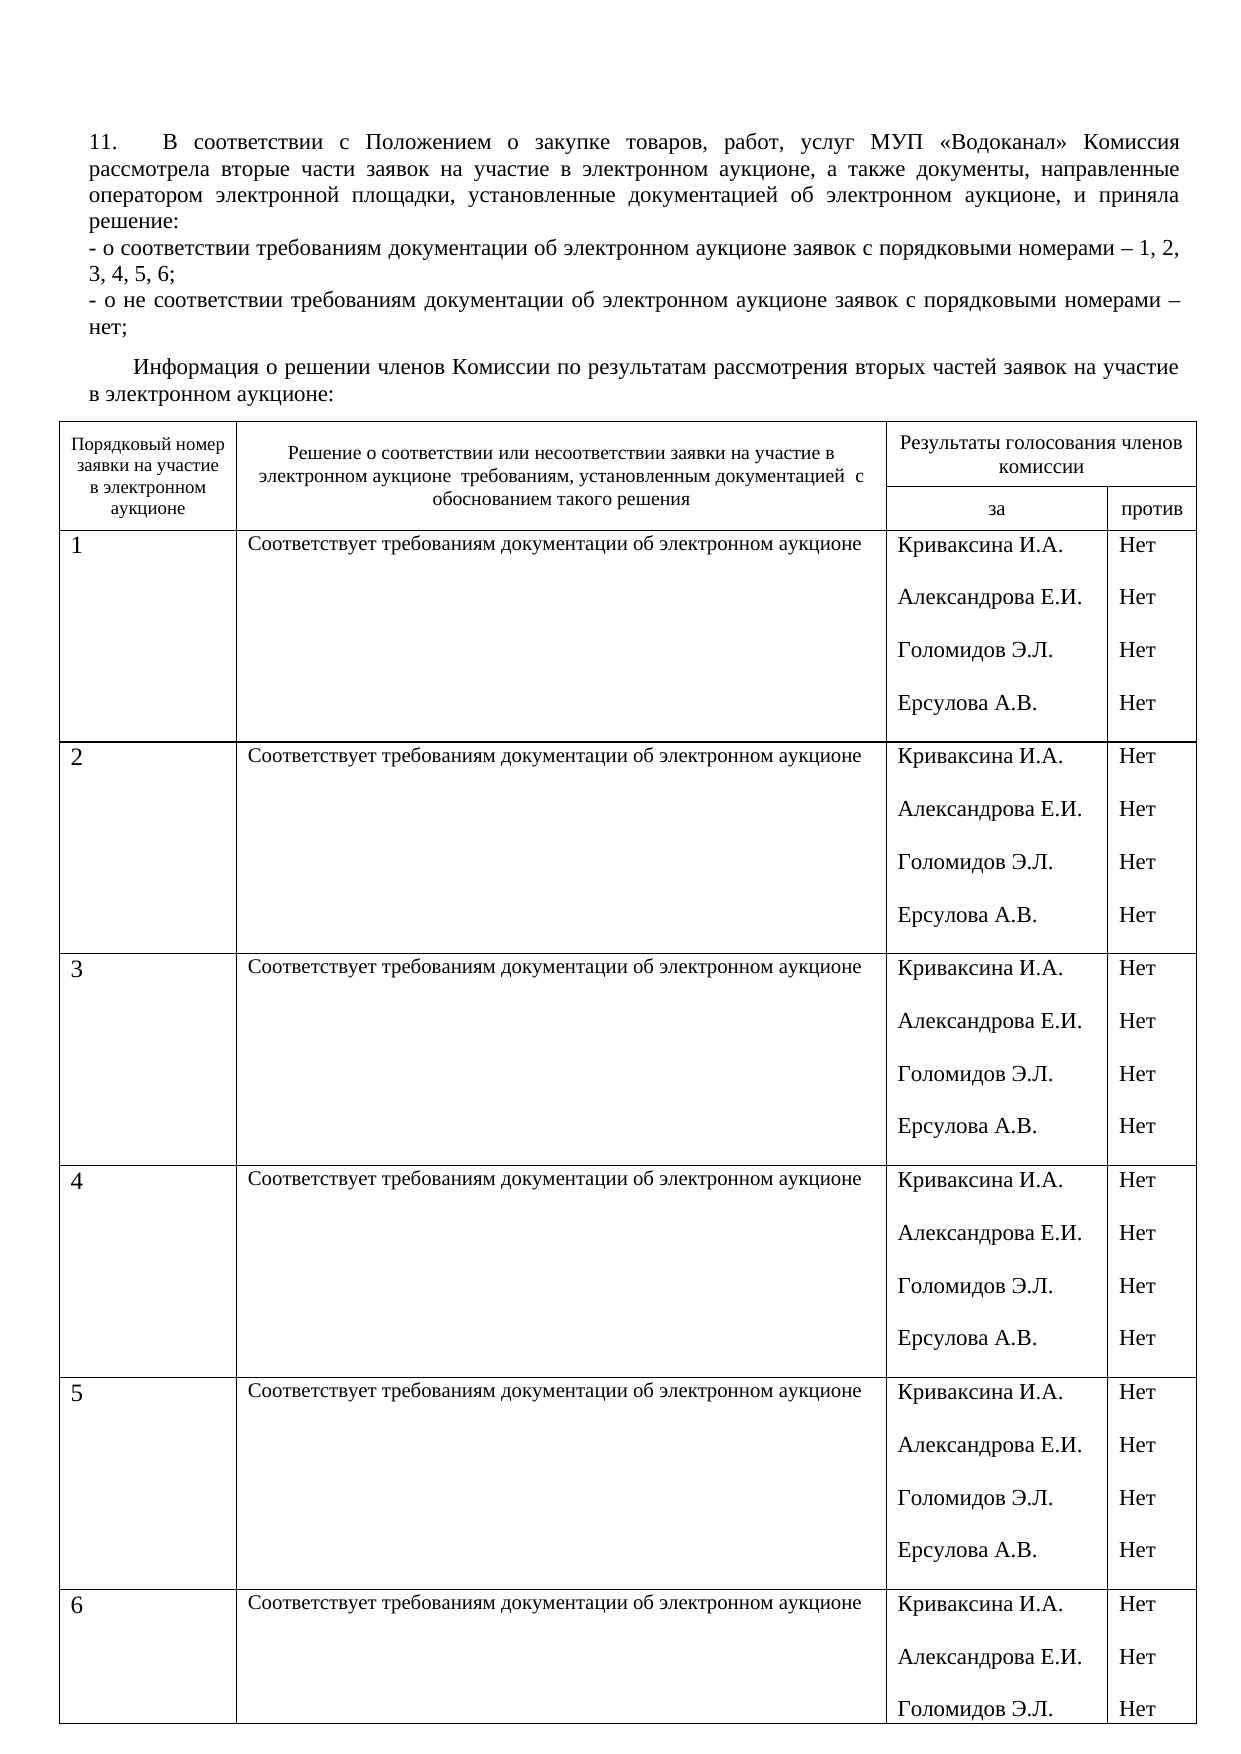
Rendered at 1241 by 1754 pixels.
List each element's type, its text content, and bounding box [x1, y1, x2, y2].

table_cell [887, 1378, 1107, 1589]
table_cell 6 [60, 1590, 236, 1723]
table_cell против [1108, 487, 1196, 529]
table_cell Соответствует требованиям документации об электронном аукционе [237, 531, 886, 741]
table_cell за [887, 487, 1107, 529]
table_cell 3 [60, 954, 236, 1165]
table_cell Нет Нет Нет Нет [1108, 743, 1196, 953]
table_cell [887, 1590, 1107, 1723]
table_cell Соответствует требованиям документации об электронном аукционе [237, 743, 886, 953]
table_header Решение о соответствии или несоответствии заявки на участие в электронном аукционе требованиям, установленным документацией с обоснованием такого решения [237, 422, 886, 529]
text - о соответствии требованиям документации об электронном аукционе заявок с порядковыми номерами – 1, 2, 3, 4, 5, 6; [89, 234, 1181, 286]
table_cell Криваксина И.А. Александрова Е.И. Голомидов Э.Л. Ерсулова А.В. [887, 1166, 1107, 1377]
table_cell 5 [60, 1378, 236, 1589]
text Информация о решении членов Комиссии по результатам рассмотрения вторых частей заявок на участие в электронном аукционе: [89, 353, 1181, 406]
table_cell Соответствует требованиям документации об электронном аукционе [237, 954, 886, 1165]
table_cell Нет Нет Нет Нет [1108, 1590, 1196, 1723]
table_header Порядковый номер заявки на участие в электронном аукционе [60, 422, 236, 529]
table_cell 1 [60, 531, 236, 741]
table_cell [237, 1378, 886, 1589]
table_cell Нет Нет Нет Нет [1108, 531, 1196, 741]
text - о не соответствии требованиям документации об электронном аукционе заявок с порядковыми номерами – нет; [89, 286, 1181, 339]
table_cell 4 [60, 1166, 236, 1377]
table_header Результаты голосования членов комиссии [887, 422, 1196, 486]
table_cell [237, 1590, 886, 1723]
table_cell Криваксина И.А. Александрова Е.И. Голомидов Э.Л. Ерсулова А.В. [887, 743, 1107, 953]
table_cell Криваксина И.А. Александрова Е.И. Голомидов Э.Л. Ерсулова А.В. [887, 954, 1107, 1165]
table_cell Соответствует требованиям документации об электронном аукционе [237, 1166, 886, 1377]
table_cell Криваксина И.А. Александрова Е.И. Голомидов Э.Л. Ерсулова А.В. [887, 531, 1107, 741]
table_cell Нет Нет Нет Нет [1108, 954, 1196, 1165]
text 11. В соответствии с Положением о закупке товаров, работ, услуг МУП «Водоканал» Комиссия рассмотрела вторые части заявок на участие в электронном аукционе, а также документы, направленные оператором электронной площадки, установленные документацией об электронном аукционе, и приняла решение: [89, 128, 1181, 234]
table_cell 2 [60, 743, 236, 953]
table_cell Нет Нет Нет Нет [1108, 1166, 1196, 1377]
table_cell Нет Нет Нет Нет [1108, 1378, 1196, 1589]
